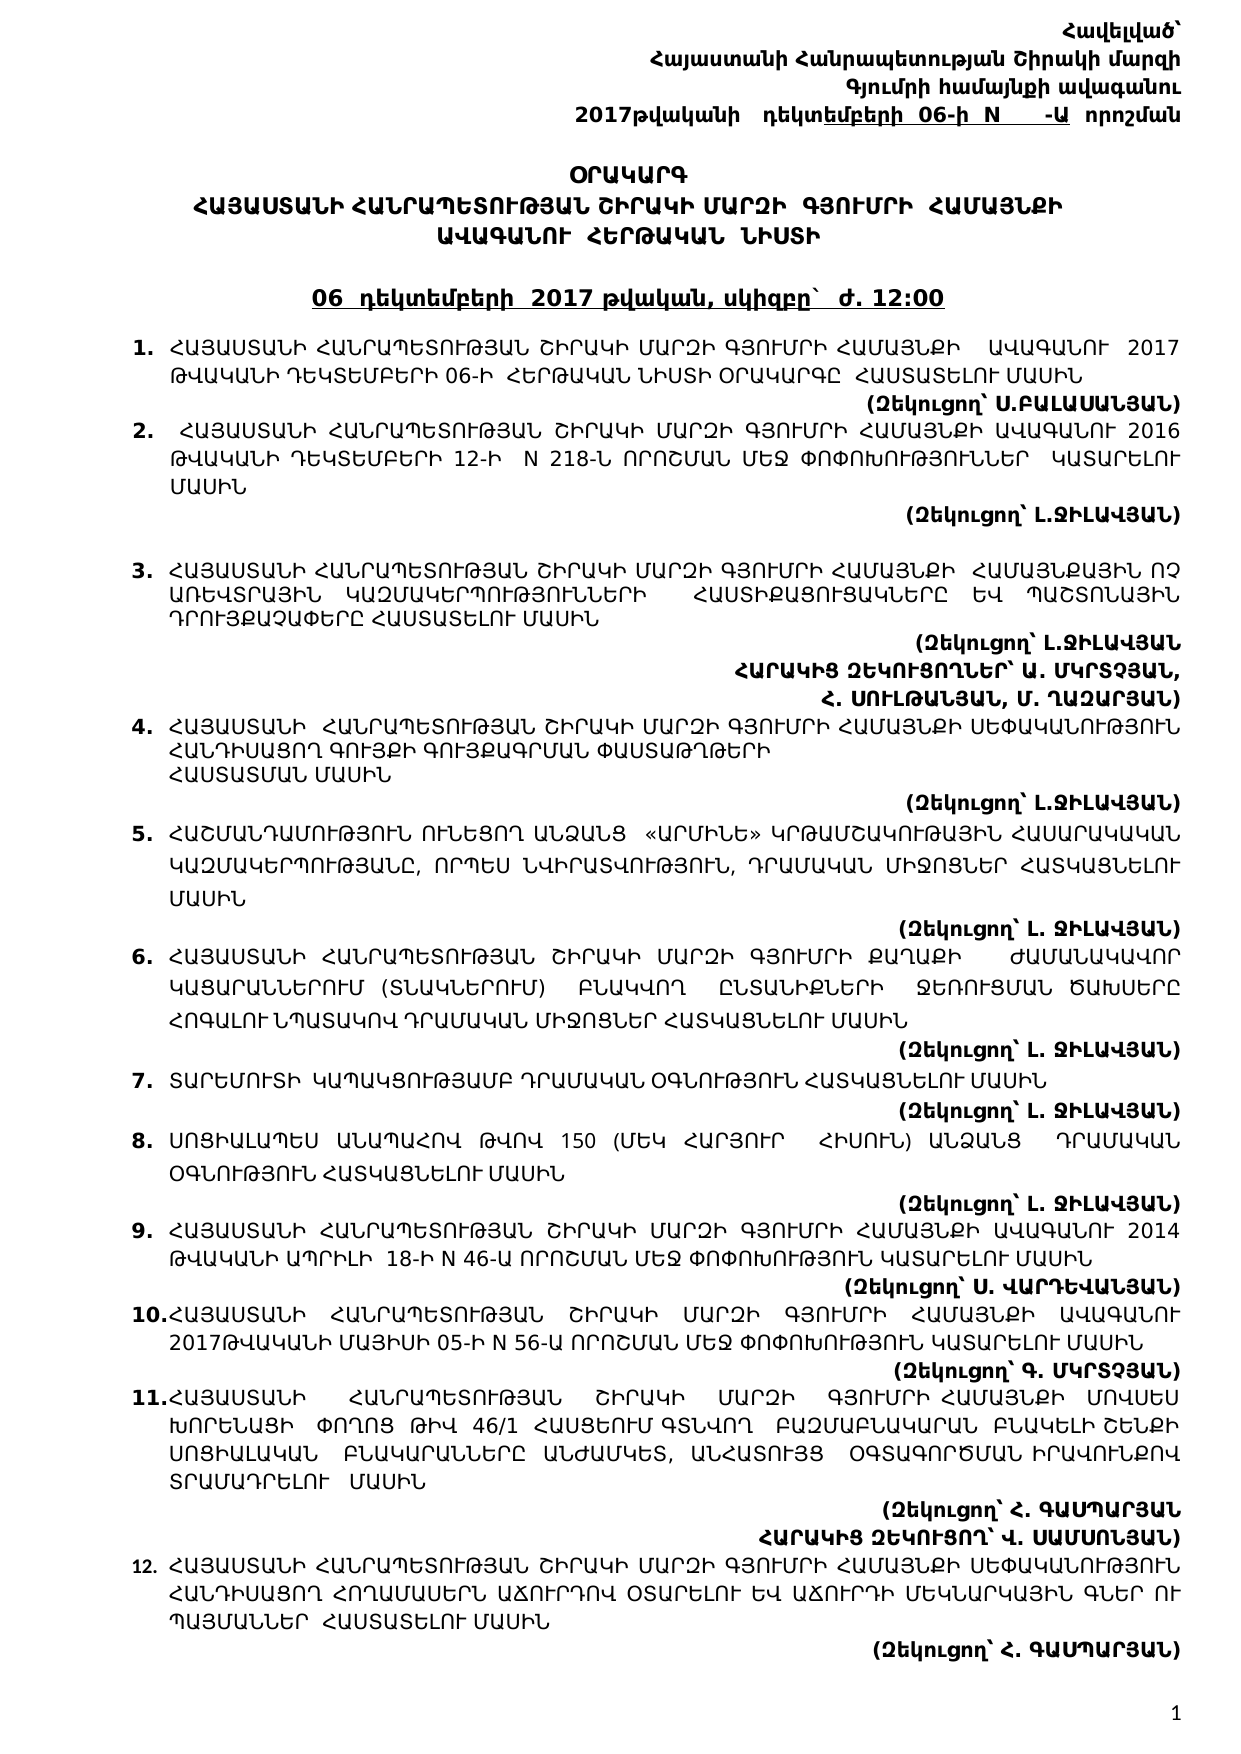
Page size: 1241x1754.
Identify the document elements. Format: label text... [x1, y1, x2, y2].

list ՀԱՅԱՍՏԱՆԻ ՀԱՆՐԱՊԵՏՈՒԹՅԱՆ ՇԻՐԱԿԻ ՄԱՐԶԻ ԳՅՈՒՄՐԻ ՀԱՄԱՅՆՔԻ ԱՎԱԳԱՆՈՒ 2016 ԹՎԱԿԱՆԻ ԴԵԿՏԵՄԲԵՐԻ 12-Ի N 218-Ն ՈՐՈՇՄԱՆ ՄԵՋ ՓՈՓՈԽՈՒԹՅՈՒՆՆԵՐ ԿԱՏԱՐԵԼՈՒ ՄԱՍԻՆ [132, 419, 1181, 499]
list ՀԱՅԱՍՏԱՆԻ ՀԱՆՐԱՊԵՏՈՒԹՅԱՆ ՇԻՐԱԿԻ ՄԱՐԶԻ ԳՅՈՒՄՐԻ ՀԱՄԱՅՆՔԻ ՍԵՓԱԿԱՆՈՒԹՅՈՒՆ ՀԱՆԴԻՍԱՑՈՂ ԳՈՒՅՔԻ ԳՈՒՅՔԱԳՐՄԱՆ ՓԱՍՏԱԹՂԹԵՐԻ [131, 715, 1181, 763]
list (Զեկուցող՝ Լ.ՋԻԼԱՎՅԱՆ) [169, 503, 1181, 527]
text ՕՐԱԿԱՐԳ [75, 162, 1181, 189]
list (Զեկուցող՝ Լ. ՋԻԼԱՎՅԱՆ) [169, 1099, 1181, 1123]
list (Զեկուցող՝ Ս.ԲԱԼԱՍԱՆՅԱՆ) [169, 392, 1181, 416]
list ՀԱՅԱՍՏԱՆԻ ՀԱՆՐԱՊԵՏՈՒԹՅԱՆ ՇԻՐԱԿԻ ՄԱՐԶԻ ԳՅՈՒՄՐԻ ՀԱՄԱՅՆՔԻ ՄՈՎՍԵՍ ԽՈՐԵՆԱՑԻ ՓՈՂՈՑ ԹԻՎ 46/1 ՀԱՍՑԵՈՒՄ ԳՏՆՎՈՂ ԲԱԶՄԱԲՆԱԿԱՐԱՆ ԲՆԱԿԵԼԻ ՇԵՆՔԻ ՍՈՑԻԱԼԱԿԱՆ ԲՆԱԿԱՐԱՆՆԵՐԸ ԱՆԺԱՄԿԵՏ, ԱՆՀԱՏՈՒՅՑ ՕԳՏԱԳՈՐԾՄԱՆ ԻՐԱՎՈՒՆՔՈՎ ՏՐԱՄԱԴՐԵԼՈՒ ՄԱՍԻՆ [131, 1386, 1180, 1494]
list (Զեկուցող՝ Լ. ՋԻԼԱՎՅԱՆ) [150, 1192, 1181, 1216]
text ՀԱՅԱՍՏԱՆԻ ՀԱՆՐԱՊԵՏՈՒԹՅԱՆ ՇԻՐԱԿԻ ՄԱՐԶԻ ԳՅՈՒՄՐԻ ՀԱՄԱՅՆՔԻ [75, 193, 1181, 219]
list ՀԱՐԱԿԻՑ ԶԵԿՈՒՑՈՂ՝ Վ. ՍԱՄՍՈՆՅԱՆ) [169, 1526, 1181, 1550]
list ՀԱՅԱՍՏԱՆԻ ՀԱՆՐԱՊԵՏՈՒԹՅԱՆ ՇԻՐԱԿԻ ՄԱՐԶԻ ԳՅՈՒՄՐԻ ՀԱՄԱՅՆՔԻ ԱՎԱԳԱՆՈՒ 2014 ԹՎԱԿԱՆԻ ԱՊՐԻԼԻ 18-Ի N 46-Ա ՈՐՈՇՄԱՆ ՄԵՋ ՓՈՓՈԽՈՒԹՅՈՒՆ ԿԱՏԱՐԵԼՈՒ ՄԱՍԻՆ [131, 1219, 1181, 1272]
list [169, 1638, 1181, 1662]
list ՀԱՅԱՍՏԱՆԻ ՀԱՆՐԱՊԵՏՈՒԹՅԱՆ ՇԻՐԱԿԻ ՄԱՐԶԻ ԳՅՈՒՄՐԻ ՀԱՄԱՅՆՔԻ ՍԵՓԱԿԱՆՈՒԹՅՈՒՆ ՀԱՆԴԻՍԱՑՈՂ ՀՈՂԱՄԱՍԵՐՆ ԱՃՈՒՐԴՈՎ ՕՏԱՐԵԼՈՒ ԵՎ ԱՃՈՒՐԴԻ ՄԵԿՆԱՐԿԱՅԻՆ ԳՆԵՐ ՈՒ ՊԱՅՄԱՆՆԵՐ ՀԱՍՏԱՏԵԼՈՒ ՄԱՍԻՆ [131, 1553, 1181, 1634]
list ՀԱՅԱՍՏԱՆԻ ՀԱՆՐԱՊԵՏՈՒԹՅԱՆ ՇԻՐԱԿԻ ՄԱՐԶԻ ԳՅՈՒՄՐԻ ՔԱՂԱՔԻ ԺԱՄԱՆԱԿԱՎՈՐ ԿԱՑԱՐԱՆՆԵՐՈՒՄ (ՏՆԱԿՆԵՐՈՒՄ) ԲՆԱԿՎՈՂ ԸՆՏԱՆԻՔՆԵՐԻ ՋԵՌՈՒՑՄԱՆ ԾԱԽՍԵՐԸ ՀՈԳԱԼՈՒ ՆՊԱՏԱԿՈՎ ԴՐԱՄԱԿԱՆ ՄԻՋՈՑՆԵՐ ՀԱՏԿԱՑՆԵԼՈՒ ՄԱՍԻՆ [131, 945, 1181, 1034]
text 06 դեկտեմբերի 2017 թվական, սկիզբը` ժ. 12:00 [75, 285, 1181, 311]
list ՀԱՅԱՍՏԱՆԻ ՀԱՆՐԱՊԵՏՈՒԹՅԱՆ ՇԻՐԱԿԻ ՄԱՐԶԻ ԳՅՈՒՄՐԻ ՀԱՄԱՅՆՔԻ ԱՎԱԳԱՆՈՒ 2017 ԹՎԱԿԱՆԻ ԴԵԿՏԵՄԲԵՐԻ 06-Ի ՀԵՐԹԱԿԱՆ ՆԻՍՏԻ ՕՐԱԿԱՐԳԸ ՀԱՍՏԱՏԵԼՈՒ ՄԱՍԻՆ [132, 336, 1181, 388]
list ՀԱՐԱԿԻՑ ԶԵԿՈՒՑՈՂՆԵՐ՝ Ա. ՄԿՐՏՉՅԱՆ, [169, 659, 1181, 683]
list (Զեկուցող՝ Լ.ՋԻԼԱՎՅԱՆ) [169, 791, 1181, 816]
list (Զեկուցող՝ Ս. ՎԱՐԴԵՎԱՆՅԱՆ) [169, 1275, 1181, 1299]
list (Զեկուցող՝ Լ. ՋԻԼԱՎՅԱՆ) [169, 1038, 1181, 1063]
list Հ. ՍՈՒԼԹԱՆՅԱՆ, Մ. ՂԱԶԱՐՅԱՆ) [169, 687, 1181, 711]
list ՀԱՇՄԱՆԴԱՄՈՒԹՅՈՒՆ ՈՒՆԵՑՈՂ ԱՆՁԱՆՑ «ԱՐՄԻՆԵ» ԿՐԹԱՄՇԱԿՈՒԹԱՅԻՆ ՀԱՍԱՐԱԿԱԿԱՆ ԿԱԶՄԱԿԵՐՊՈՒԹՅԱՆԸ, ՈՐՊԵՍ ՆՎԻՐԱՏՎՈՒԹՅՈՒՆ, ԴՐԱՄԱԿԱՆ ՄԻՋՈՑՆԵՐ ՀԱՏԿԱՑՆԵԼՈՒ ՄԱՍԻՆ [131, 819, 1181, 913]
list ՀԱՅԱՍՏԱՆԻ ՀԱՆՐԱՊԵՏՈՒԹՅԱՆ ՇԻՐԱԿԻ ՄԱՐԶԻ ԳՅՈՒՄՐԻ ՀԱՄԱՅՆՔԻ ՀԱՄԱՅՆՔԱՅԻՆ ՈՉ ԱՌԵՎՏՐԱՅԻՆ ԿԱԶՄԱԿԵՐՊՈՒԹՅՈՒՆՆԵՐԻ ՀԱՍՏԻՔԱՑՈՒՑԱԿՆԵՐԸ ԵՎ ՊԱՇՏՈՆԱՅԻՆ ԴՐՈՒՅՔԱՉԱՓԵՐԸ ՀԱՍՏԱՏԵԼՈՒ ՄԱՍԻՆ [131, 559, 1181, 631]
list ՀԱՍՏԱՏՄԱՆ ՄԱՍԻՆ [169, 763, 1181, 788]
list (Զեկուցող՝ Լ. ՋԻԼԱՎՅԱՆ) [169, 917, 1181, 941]
list (Զեկուցող՝ Գ. ՄԿՐՏՉՅԱՆ) [169, 1359, 1181, 1383]
list ՀԱՅԱՍՏԱՆԻ ՀԱՆՐԱՊԵՏՈՒԹՅԱՆ ՇԻՐԱԿԻ ՄԱՐԶԻ ԳՅՈՒՄՐԻ ՀԱՄԱՅՆՔԻ ԱՎԱԳԱՆՈՒ 2017ԹՎԱԿԱՆԻ ՄԱՅԻՍԻ 05-Ի N 56-Ա ՈՐՈՇՄԱՆ ՄԵՋ ՓՈՓՈԽՈՒԹՅՈՒՆ ԿԱՏԱՐԵԼՈՒ ՄԱՍԻՆ [131, 1303, 1181, 1355]
text Հավելված՝ [75, 19, 1181, 43]
list ՍՈՑԻԱԼԱՊԵՍ ԱՆԱՊԱՀՈՎ ԹՎՈՎ 150 (ՄԵԿ ՀԱՐՅՈՒՐ ՀԻՍՈՒՆ) ԱՆՁԱՆՑ ԴՐԱՄԱԿԱՆ ՕԳՆՈՒԹՅՈՒՆ ՀԱՏԿԱՑՆԵԼՈՒ ՄԱՍԻՆ [131, 1127, 1181, 1188]
list ՏԱՐԵՄՈՒՏԻ ԿԱՊԱԿՑՈՒԹՅԱՄԲ ԴՐԱՄԱԿԱՆ ՕԳՆՈՒԹՅՈՒՆ ՀԱՏԿԱՑՆԵԼՈՒ ՄԱՍԻՆ [131, 1066, 1181, 1094]
list (Զեկուցող՝ Հ. ԳԱՍՊԱՐՅԱՆ [169, 1498, 1181, 1522]
text Հայաստանի Հանրապետության Շիրակի մարզի Գյումրի համայնքի ավագանու 2017թվականի դեկտեմբերի 06-ի N -Ա որոշման [75, 47, 1181, 127]
list (Զեկուցող՝ Լ.ՋԻԼԱՎՅԱՆ [169, 631, 1181, 656]
text ԱՎԱԳԱՆՈՒ ՀԵՐԹԱԿԱՆ ՆԻՍՏԻ [75, 223, 1181, 250]
